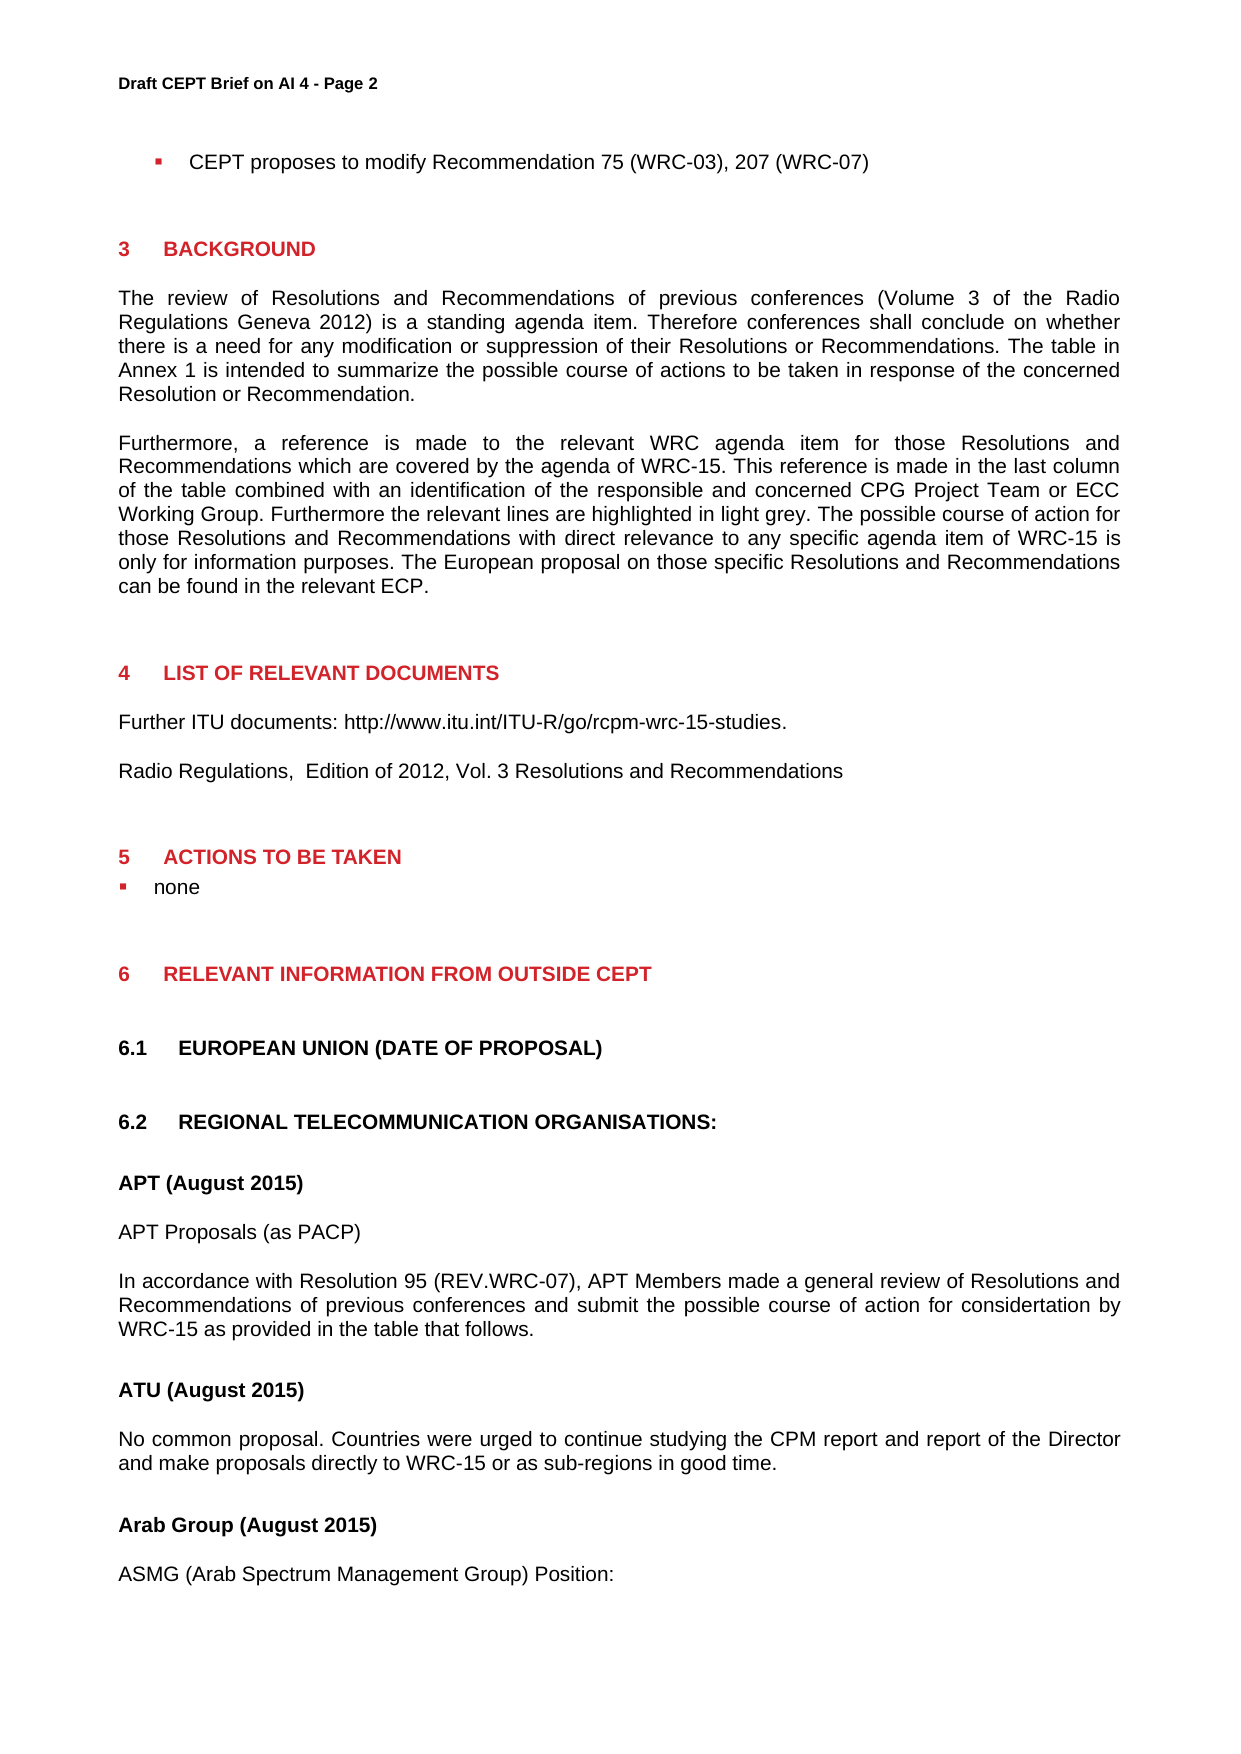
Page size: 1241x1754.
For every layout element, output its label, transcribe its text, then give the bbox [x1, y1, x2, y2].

text Arab Group (August 2015) [118, 1513, 1122, 1537]
text ATU (August 2015) [118, 1378, 1122, 1402]
text In accordance with Resolution 95 (REV.WRC-07), APT Members made a general review of Resolutions and Recommendations of previous conferences and submit the possible course of action for considertation by WRC-15 as provided in the table that follows. [118, 1269, 1122, 1341]
text ASMG (Arab Spectrum Management Group) Position: [118, 1562, 1122, 1586]
subtitle European Union (date of proposal) [118, 1036, 1122, 1059]
text CEPT proposes to modify Recommendation 75 (WRC-03), 207 (WRC-07) [153, 150, 1122, 174]
text Further ITU documents: http://www.itu.int/ITU-R/go/rcpm-wrc-15-studies. [118, 709, 1122, 733]
text APT Proposals (as PACP) [118, 1220, 1122, 1244]
text No common proposal. Countries were urged to continue studying the CPM report and report of the Director and make proposals directly to WRC-15 or as sub-regions in good time. [118, 1427, 1122, 1475]
subtitle Background [118, 237, 1122, 261]
text The review of Resolutions and Recommendations of previous conferences (Volume 3 of the Radio Regulations Geneva 2012) is a standing agenda item. Therefore conferences shall conclude on whether there is a need for any modification or suppression of their Resolutions or Recommendations. The table in Annex 1 is intended to summarize the possible course of actions to be taken in response of the concerned Resolution or Recommendation. [118, 286, 1122, 405]
subtitle Relevant information from outside CEPT [118, 962, 1122, 986]
subtitle List of relevant documents [118, 661, 1122, 684]
text Radio Regulations, Edition of 2012, Vol. 3 Resolutions and Recommendations [118, 758, 1122, 782]
subtitle Regional telecommunication organisations: [118, 1109, 1122, 1133]
text APT (August 2015) [118, 1171, 1122, 1195]
text Furthermore, a reference is made to the relevant WRC agenda item for those Resolutions and Recommendations which are covered by the agenda of WRC-15. This reference is made in the last column of the table combined with an identification of the responsible and concerned CPG Project Team or ECC Working Group. Furthermore the relevant lines are highlighted in light grey. The possible course of action for those Resolutions and Recommendations with direct relevance to any specific agenda item of WRC-15 is only for information purposes. The European proposal on those specific Resolutions and Recommendations can be found in the relevant ECP. [118, 430, 1122, 598]
subtitle Actions to be taken [118, 845, 1122, 869]
text none [118, 875, 1122, 899]
